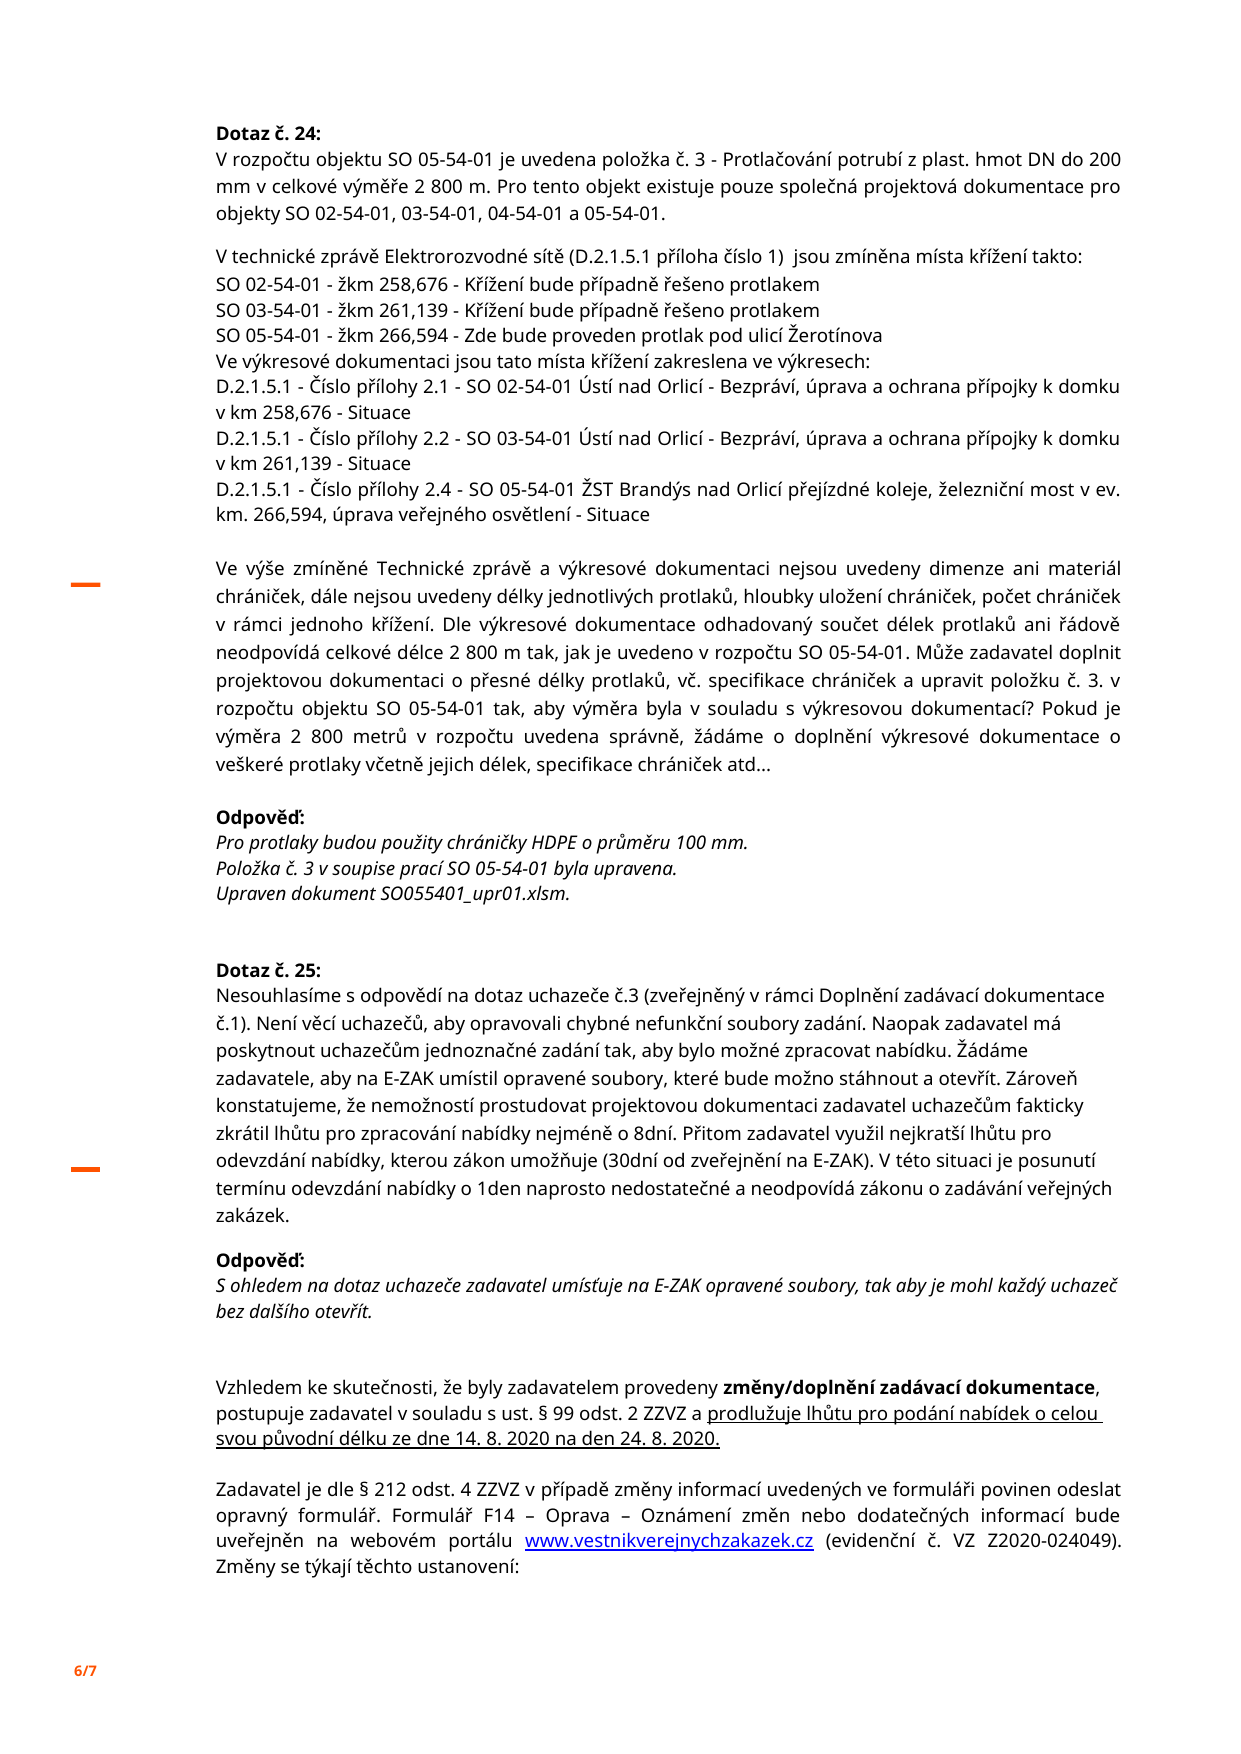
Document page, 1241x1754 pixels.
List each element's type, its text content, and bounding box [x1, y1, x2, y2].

text Ve výkresové dokumentaci jsou tato místa křížení zakreslena ve výkresech: [216, 348, 1122, 374]
text Zadavatel je dle § 212 odst. 4 ZZVZ v případě změny informací uvedených ve formuláři povinen odeslat opravný formulář. Formulář F14 – Oprava – Oznámení změn nebo dodatečných informací bude uveřejněn na webovém portálu www.vestnikverejnychzakazek.cz (evidenční č. VZ Z2020-024049). Změny se týkají těchto ustanovení: [216, 1477, 1122, 1579]
text D.2.1.5.1 - Číslo přílohy 2.1 - SO 02-54-01 Ústí nad Orlicí - Bezpráví, úprava a ochrana přípojky k domku v km 258,676 - Situace [216, 374, 1122, 425]
text SO 02-54-01 - žkm 258,676 - Křížení bude případně řešeno protlakem [216, 272, 1122, 297]
text Ve výše zmíněné Technické zprávě a výkresové dokumentaci nejsou uvedeny dimenze ani materiál chrániček, dále nejsou uvedeny délky jednotlivých protlaků, hloubky uložení chrániček, počet chrániček v rámci jednoho křížení. Dle výkresové dokumentace odhadovaný součet délek protlaků ani řádově neodpovídá celkové délce 2 800 m tak, jak je uvedeno v rozpočtu SO 05-54-01. Může zadavatel doplnit projektovou dokumentaci o přesné délky protlaků, vč. specifikace chrániček a upravit položku č. 3. v rozpočtu objektu SO 05-54-01 tak, aby výměra byla v souladu s výkresovou dokumentací? Pokud je výměra 2 800 metrů v rozpočtu uvedena správně, žádáme o doplnění výkresové dokumentace o veškeré protlaky včetně jejich délek, specifikace chrániček atd... [216, 555, 1122, 777]
text Dotaz č. 24: [216, 121, 1122, 146]
text Upraven dokument SO055401_upr01.xlsm. [216, 881, 1122, 906]
text Položka č. 3 v soupise prací SO 05-54-01 byla upravena. [216, 855, 1122, 881]
text V technické zprávě Elektrorozvodné sítě (D.2.1.5.1 příloha číslo 1) jsou zmíněna místa křížení takto: [216, 244, 1122, 269]
text Odpověď: [216, 804, 1122, 830]
text S ohledem na dotaz uchazeče zadavatel umísťuje na E-ZAK opravené soubory, tak aby je mohl každý uchazeč bez dalšího otevřít. [216, 1272, 1122, 1323]
text D.2.1.5.1 - Číslo přílohy 2.2 - SO 03-54-01 Ústí nad Orlicí - Bezpráví, úprava a ochrana přípojky k domku v km 261,139 - Situace [216, 425, 1122, 476]
text Dotaz č. 25: [216, 957, 1122, 983]
text V rozpočtu objektu SO 05-54-01 je uvedena položka č. 3 - Protlačování potrubí z plast. hmot DN do 200 mm v celkové výměře 2 800 m. Pro tento objekt existuje pouze společná projektová dokumentace pro objekty SO 02-54-01, 03-54-01, 04-54-01 a 05-54-01. [216, 146, 1122, 226]
text SO 03-54-01 - žkm 261,139 - Křížení bude případně řešeno protlakem [216, 297, 1122, 323]
text Nesouhlasíme s odpovědí na dotaz uchazeče č.3 (zveřejněný v rámci Doplnění zadávací dokumentace č.1). Není věcí uchazečů, aby opravovali chybné nefunkční soubory zadání. Naopak zadavatel má poskytnout uchazečům jednoznačné zadání tak, aby bylo možné zpracovat nabídku. Žádáme zadavatele, aby na E-ZAK umístil opravené soubory, které bude možno stáhnout a otevřít. Zároveň konstatujeme, že nemožností prostudovat projektovou dokumentaci zadavatel uchazečům fakticky zkrátil lhůtu pro zpracování nabídky nejméně o 8dní. Přitom zadavatel využil nejkratší lhůtu pro odevzdání nabídky, kterou zákon umožňuje (30dní od zveřejnění na E-ZAK). V této situaci je posunutí termínu odevzdání nabídky o 1den naprosto nedostatečné a neodpovídá zákonu o zadávání veřejných zakázek. [216, 983, 1122, 1228]
text SO 05-54-01 - žkm 266,594 - Zde bude proveden protlak pod ulicí Žerotínova [216, 323, 1122, 348]
text Pro protlaky budou použity chráničky HDPE o průměru 100 mm. [216, 830, 1122, 855]
text Vzhledem ke skutečnosti, že byly zadavatelem provedeny změny/doplnění zadávací dokumentace, postupuje zadavatel v souladu s ust. § 99 odst. 2 ZZVZ a prodlužuje lhůtu pro podání nabídek o celou svou původní délku ze dne 14. 8. 2020 na den 24. 8. 2020. [216, 1374, 1122, 1451]
text Odpověď: [216, 1247, 1122, 1272]
text D.2.1.5.1 - Číslo přílohy 2.4 - SO 05-54-01 ŽST Brandýs nad Orlicí přejízdné koleje, železniční most v ev. km. 266,594, úprava veřejného osvětlení - Situace [216, 476, 1122, 527]
